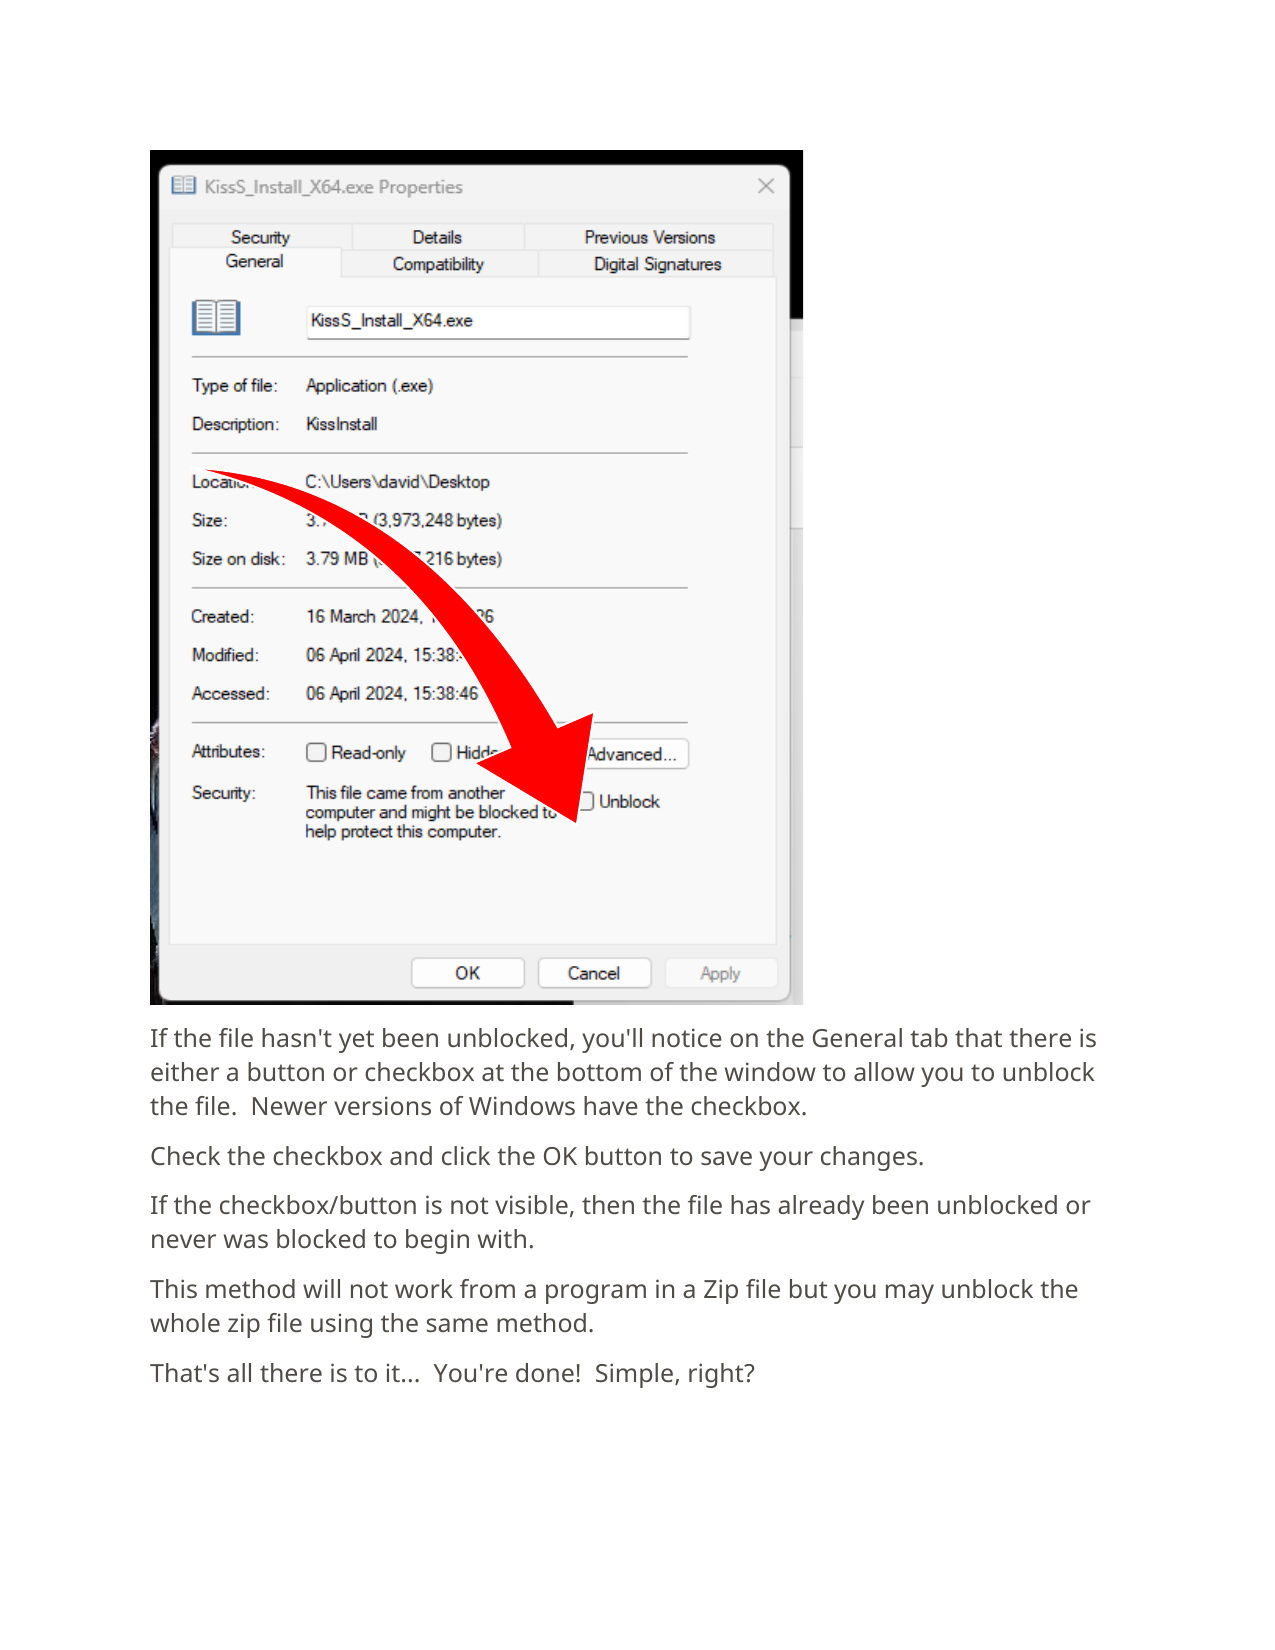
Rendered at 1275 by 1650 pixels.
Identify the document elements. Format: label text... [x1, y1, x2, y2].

text If the file hasn't yet been unblocked, you'll notice on the General tab that there is either a button or checkbox at the bottom of the window to allow you to unblock the file. Newer versions of Windows have the checkbox. [150, 1020, 1125, 1122]
text Check the checkbox and click the OK button to save your changes. [150, 1138, 1125, 1172]
text This method will not work from a program in a Zip file but you may unblock the whole zip file using the same method. [150, 1272, 1125, 1340]
text If the checkbox/button is not visible, then the file has already been unblocked or never was blocked to begin with. [150, 1188, 1125, 1256]
text That's all there is to it... You're done! Simple, right? [150, 1355, 1125, 1389]
picture [150, 150, 804, 1005]
